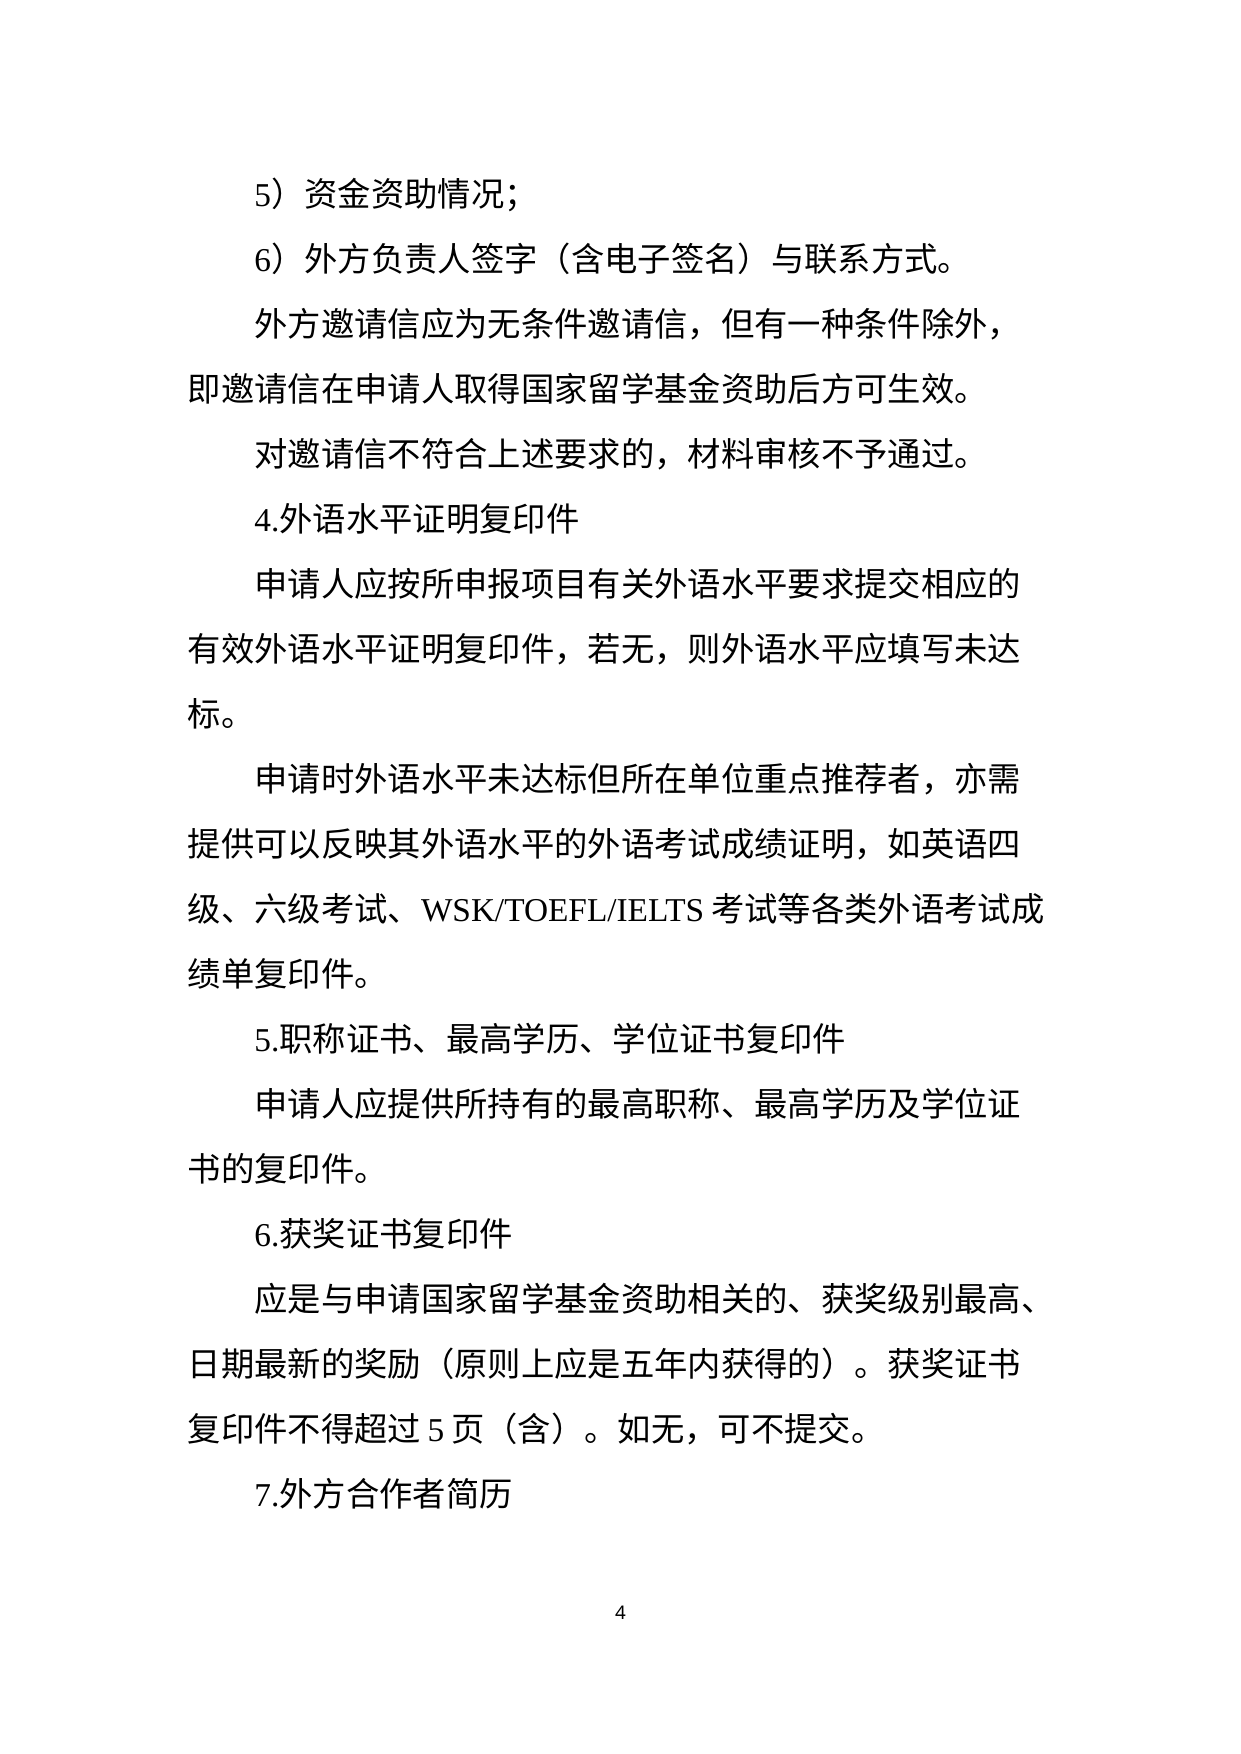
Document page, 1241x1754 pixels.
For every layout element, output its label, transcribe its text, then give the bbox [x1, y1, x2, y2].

text 4.外语水平证明复印件 [187, 485, 1053, 550]
text 对邀请信不符合上述要求的，材料审核不予通过。 [187, 420, 1053, 485]
text 申请人应提供所持有的最高职称、最高学历及学位证书的复印件。 [187, 1070, 1053, 1200]
text 5）资金资助情况； [187, 160, 1053, 225]
text 6）外方负责人签字（含电子签名）与联系方式。 [187, 225, 1053, 290]
text 6.获奖证书复印件 [187, 1200, 1053, 1265]
text 外方邀请信应为无条件邀请信，但有一种条件除外，即邀请信在申请人取得国家留学基金资助后方可生效。 [187, 290, 1053, 420]
text 7.外方合作者简历 [187, 1460, 1053, 1525]
text 5.职称证书、最高学历、学位证书复印件 [187, 1005, 1053, 1070]
text 申请时外语水平未达标但所在单位重点推荐者，亦需提供可以反映其外语水平的外语考试成绩证明，如英语四级、六级考试、WSK/TOEFL/IELTS考试等各类外语考试成绩单复印件。 [187, 745, 1053, 1005]
text 应是与申请国家留学基金资助相关的、获奖级别最高、日期最新的奖励（原则上应是五年内获得的）。获奖证书复印件不得超过5页（含）。如无，可不提交。 [187, 1265, 1053, 1460]
text 申请人应按所申报项目有关外语水平要求提交相应的有效外语水平证明复印件，若无，则外语水平应填写未达标。 [187, 550, 1053, 745]
